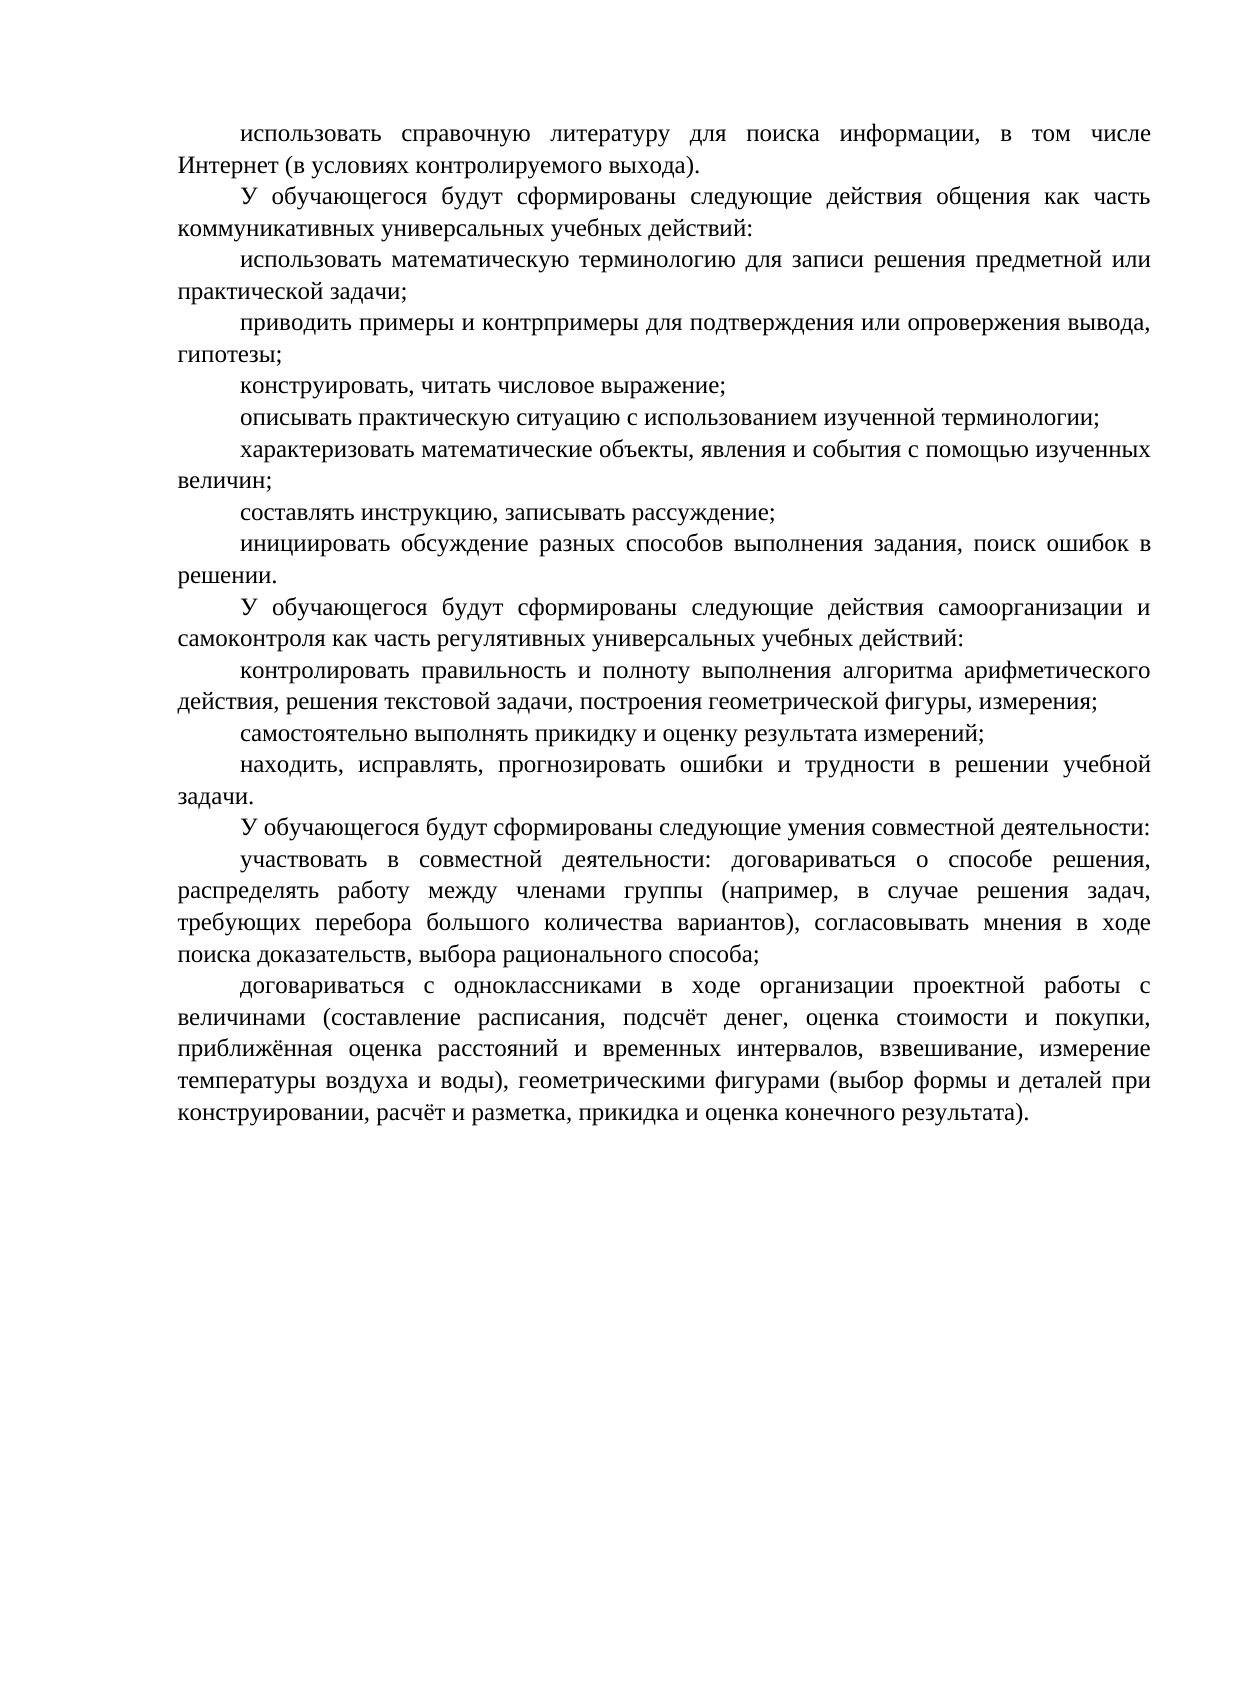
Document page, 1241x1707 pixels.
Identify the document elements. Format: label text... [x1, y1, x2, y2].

text инициировать обсуждение разных способов выполнения задания, поиск ошибок в решении. [177, 528, 1152, 589]
text конструировать, читать числовое выражение; [177, 371, 1152, 399]
text находить, исправлять, прогнозировать ошибки и трудности в решении учебной задачи. [177, 749, 1152, 810]
text У обучающегося будут сформированы следующие действия общения как часть коммуникативных универсальных учебных действий: [177, 181, 1152, 242]
text самостоятельно выполнять прикидку и оценку результата измерений; [177, 718, 1152, 747]
text описывать практическую ситуацию с использованием изученной терминологии; [177, 402, 1152, 431]
text участвовать в совместной деятельности: договариваться о способе решения, распределять работу между членами группы (например, в случае решения задач, требующих перебора большого количества вариантов), согласовывать мнения в ходе поиска доказательств, выбора рационального способа; [177, 844, 1152, 967]
text У обучающегося будут сформированы следующие умения совместной деятельности: [177, 812, 1152, 841]
text использовать математическую терминологию для записи решения предметной или практической задачи; [177, 244, 1152, 305]
text характеризовать математические объекты, явления и события с помощью изученных величин; [177, 434, 1152, 494]
text приводить примеры и контрпримеры для подтверждения или опровержения вывода, гипотезы; [177, 307, 1152, 368]
text составлять инструкцию, записывать рассуждение; [177, 497, 1152, 526]
text договариваться с одноклассниками в ходе организации проектной работы с величинами (составление расписания, подсчёт денег, оценка стоимости и покупки, приближённая оценка расстояний и временных интервалов, взвешивание, измерение температуры воздуха и воды), геометрическими фигурами (выбор формы и деталей при конструировании, расчёт и разметка, прикидка и оценка конечного результата). [177, 970, 1152, 1125]
text У обучающегося будут сформированы следующие действия самоорганизации и самоконтроля как часть регулятивных универсальных учебных действий: [177, 592, 1152, 652]
text использовать справочную литературу для поиска информации, в том числе Интернет (в условиях контролируемого выхода). [177, 118, 1152, 178]
text контролировать правильность и полноту выполнения алгоритма арифметического действия, решения текстовой задачи, построения геометрической фигуры, измерения; [177, 655, 1152, 715]
